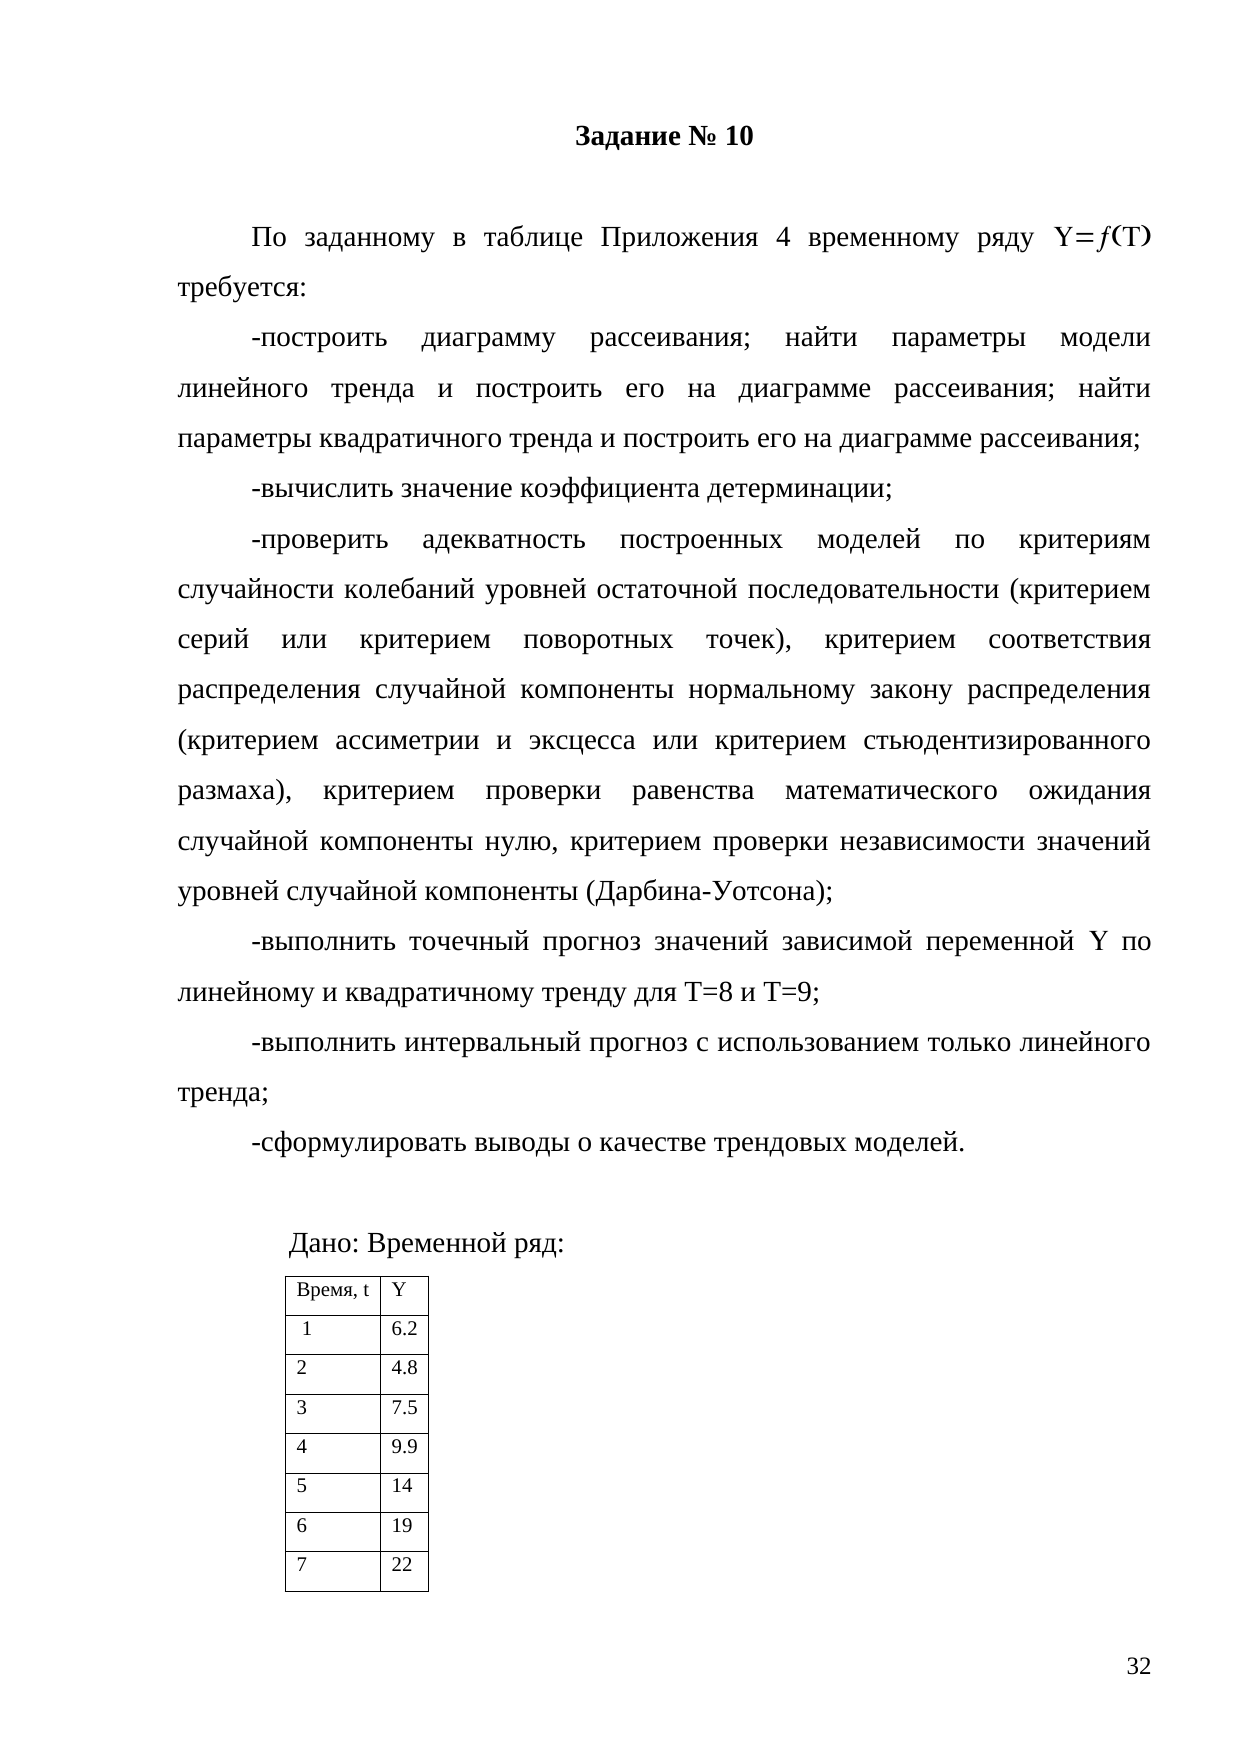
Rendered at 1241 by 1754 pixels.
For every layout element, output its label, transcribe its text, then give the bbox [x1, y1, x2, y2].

text -вычислить значение коэффициента детерминации; [177, 470, 1152, 504]
table_cell 5 [286, 1474, 380, 1512]
text Дано: Временной ряд: [215, 1225, 1152, 1259]
table_cell 4 [286, 1434, 380, 1472]
table_header Y [381, 1277, 428, 1315]
table_cell 4.8 [381, 1355, 428, 1394]
table_cell 6.2 [381, 1316, 428, 1354]
table_cell 22 [381, 1552, 428, 1591]
table_cell 6 [286, 1513, 380, 1551]
table_cell 14 [381, 1474, 428, 1512]
table_cell 3 [286, 1395, 380, 1433]
table_cell 7.5 [381, 1395, 428, 1433]
text -проверить адекватность построенных моделей по критериям случайности колебаний уровней остаточной последовательности (критерием серий или критерием поворотных точек), критерием соответствия распределения случайной компоненты нормальному закону распределения (критерием ассиметрии и эксцесса или критерием стьюдентизированного размаха), критерием проверки равенства математического ожидания случайной компоненты нулю, критерием проверки независимости значений уровней случайной компоненты (Дарбина-Уотсона); [177, 521, 1152, 906]
table_cell 2 [286, 1355, 380, 1394]
text По заданному в таблице Приложения 4 временному ряду требуется: [177, 219, 1152, 303]
table_cell 1 [286, 1316, 380, 1354]
text -выполнить интервальный прогноз с использованием только линейного тренда; [177, 1024, 1152, 1108]
table_header Время, t [286, 1277, 380, 1315]
text -построить диаграмму рассеивания; найти параметры модели линейного тренда и построить его на диаграмме рассеивания; найти параметры квадратичного тренда и построить его на диаграмме рассеивания; [177, 319, 1152, 454]
table_cell 19 [381, 1513, 428, 1551]
text -сформулировать выводы о качестве трендовых моделей. [177, 1124, 1152, 1158]
text -выполнить точечный прогноз значений зависимой переменной по линейному и квадратичному тренду для Τ=8 и T=9; [177, 923, 1152, 1007]
table_cell 7 [286, 1552, 380, 1591]
table_cell 9.9 [381, 1434, 428, 1472]
text Задание № 10 [177, 118, 1152, 152]
